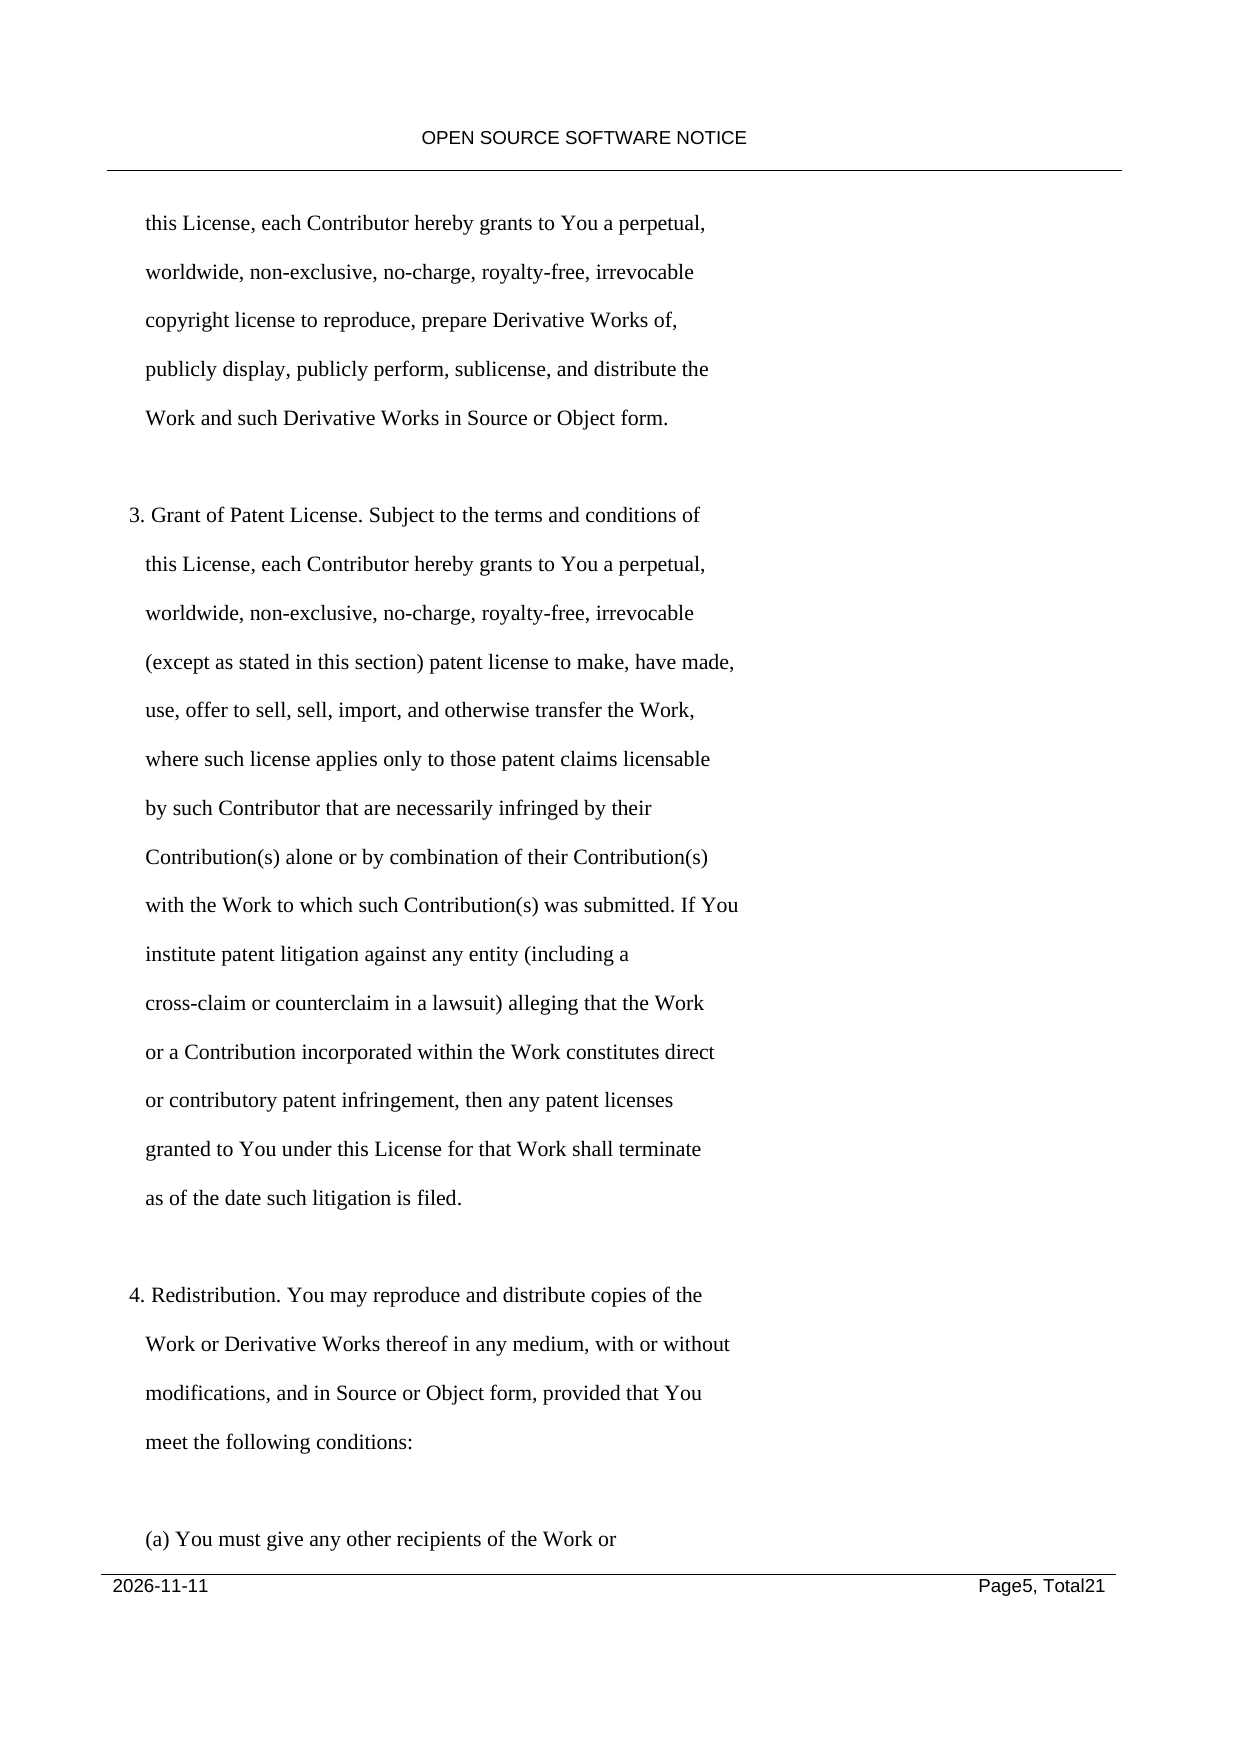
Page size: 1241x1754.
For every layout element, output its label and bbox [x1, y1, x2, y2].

text [112, 206, 1128, 1555]
